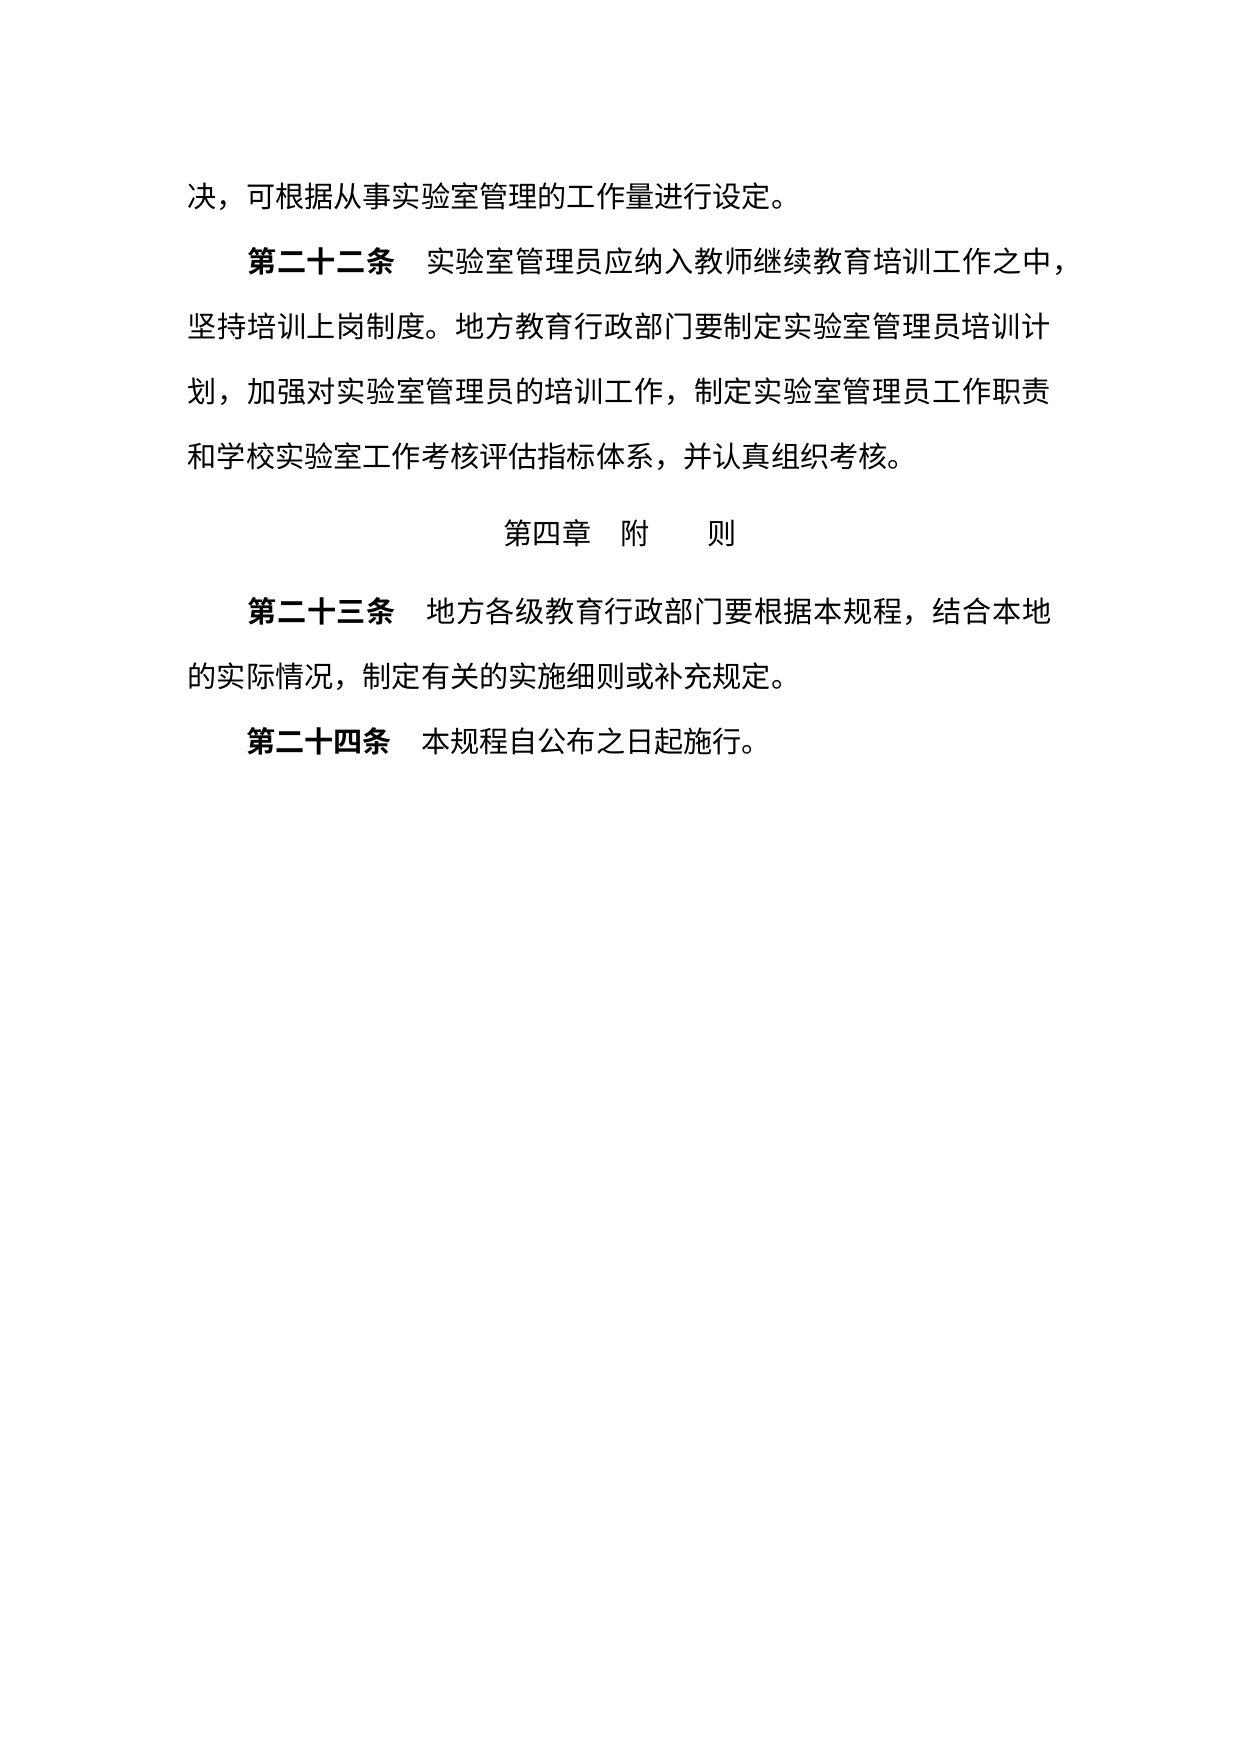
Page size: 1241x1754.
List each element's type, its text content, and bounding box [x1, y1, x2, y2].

text 第四章 附 则 [187, 499, 1053, 564]
text 第二十二条 实验室管理员应纳入教师继续教育培训工作之中，坚持培训上岗制度。地方教育行政部门要制定实验室管理员培训计划，加强对实验室管理员的培训工作，制定实验室管理员工作职责和学校实验室工作考核评估指标体系，并认真组织考核。 [187, 227, 1053, 487]
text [187, 162, 1053, 227]
text 第二十四条 本规程自公布之日起施行。 [187, 707, 1053, 772]
text 第二十三条 地方各级教育行政部门要根据本规程，结合本地的实际情况，制定有关的实施细则或补充规定。 [187, 577, 1053, 707]
